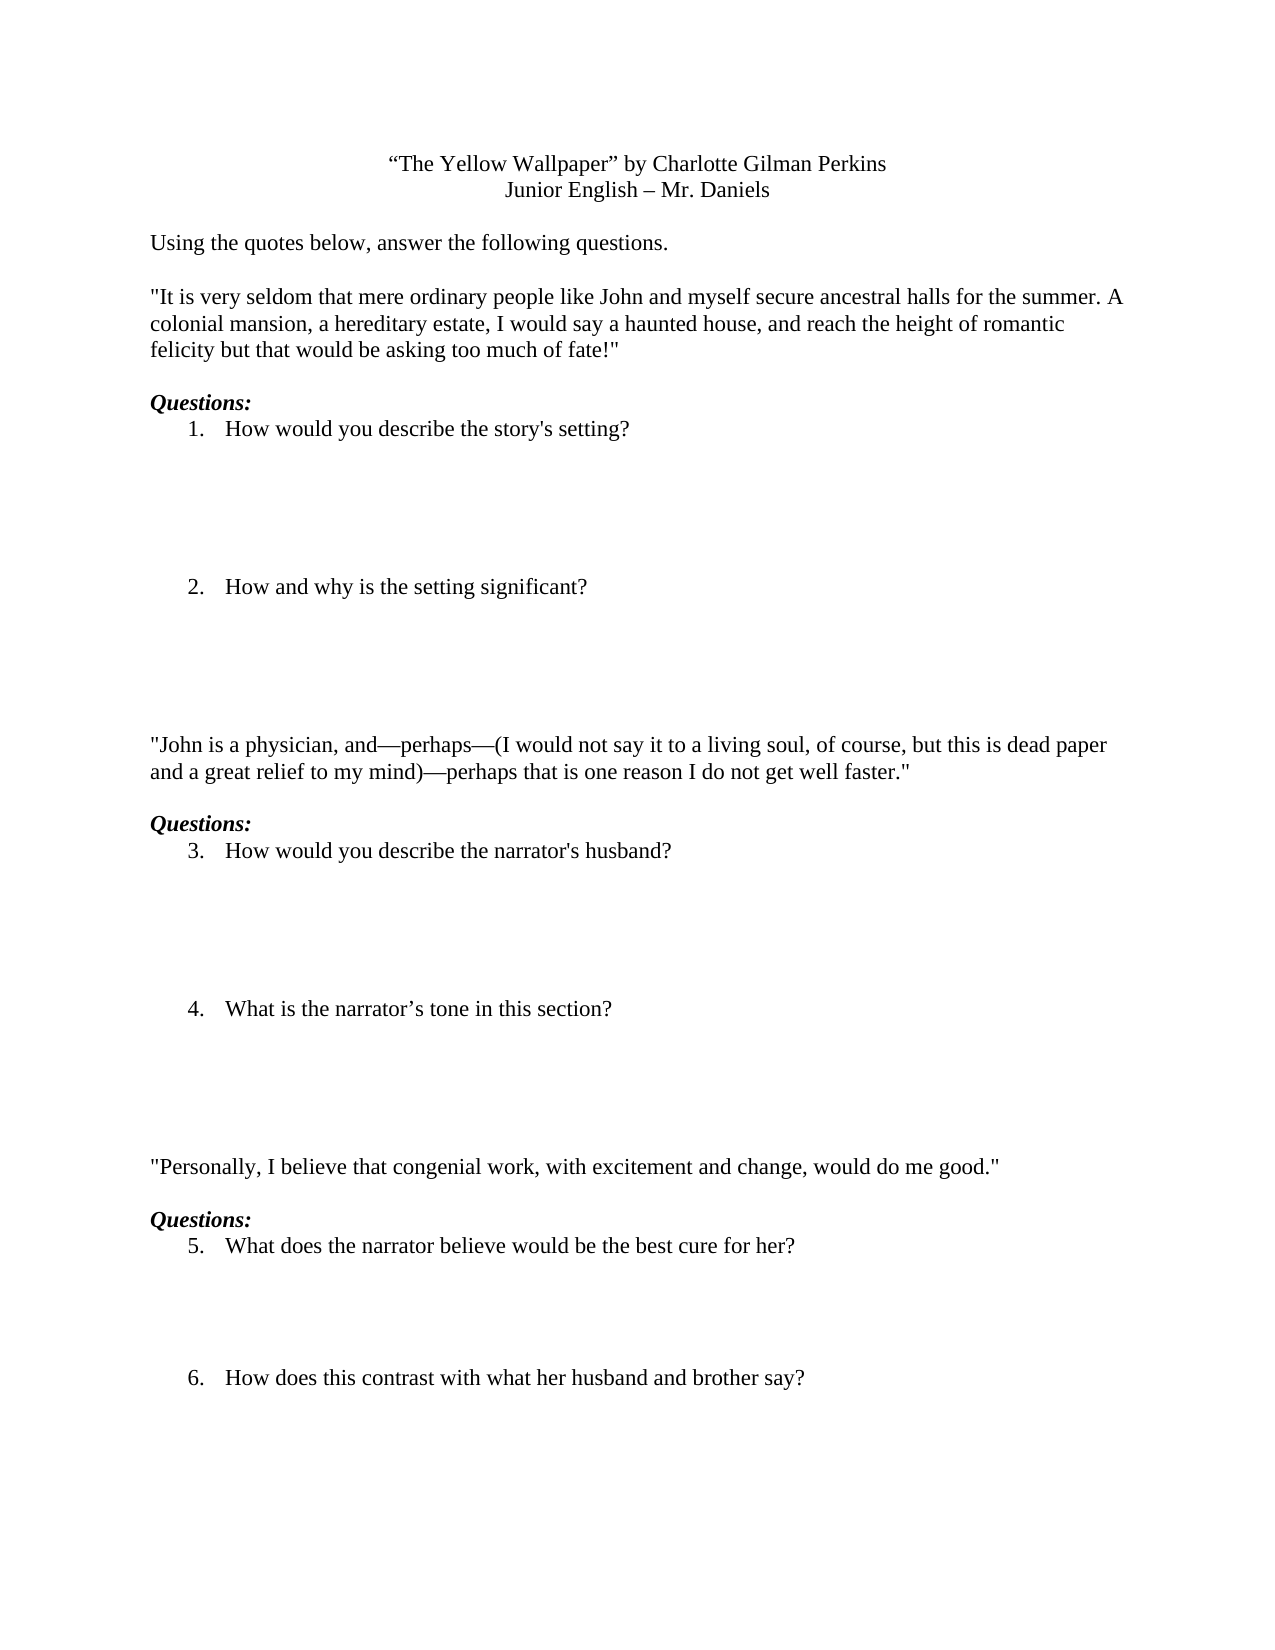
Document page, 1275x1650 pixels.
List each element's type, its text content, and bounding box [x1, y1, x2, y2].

list How would you describe the narrator's husband? [187, 837, 1125, 863]
list What is the narrator’s tone in this section? [187, 995, 1125, 1021]
list How would you describe the story's setting? [187, 415, 1125, 442]
text “The Yellow Wallpaper” by Charlotte Gilman Perkins [150, 150, 1125, 176]
text "John is a physician, and—perhaps—(I would not say it to a living soul, of course, but this is dead paper and a great relief to my mind)—perhaps that is one reason I do not get well faster." Questions: [150, 731, 1125, 837]
list What does the narrator believe would be the best cure for her? [187, 1232, 1125, 1258]
text Using the quotes below, answer the following questions. [150, 229, 1125, 255]
list How does this contrast with what her husband and brother say? [187, 1364, 1125, 1390]
text "Personally, I believe that congenial work, with excitement and change, would do me good." Questions: [150, 1153, 1125, 1232]
text "It is very seldom that mere ordinary people like John and myself secure ancestral halls for the summer. A colonial mansion, a hereditary estate, I would say a haunted house, and reach the height of romantic felicity but that would be asking too much of fate!" Questions: [150, 283, 1125, 415]
text Junior English – Mr. Daniels [150, 176, 1125, 203]
list How and why is the setting significant? [187, 573, 1125, 600]
